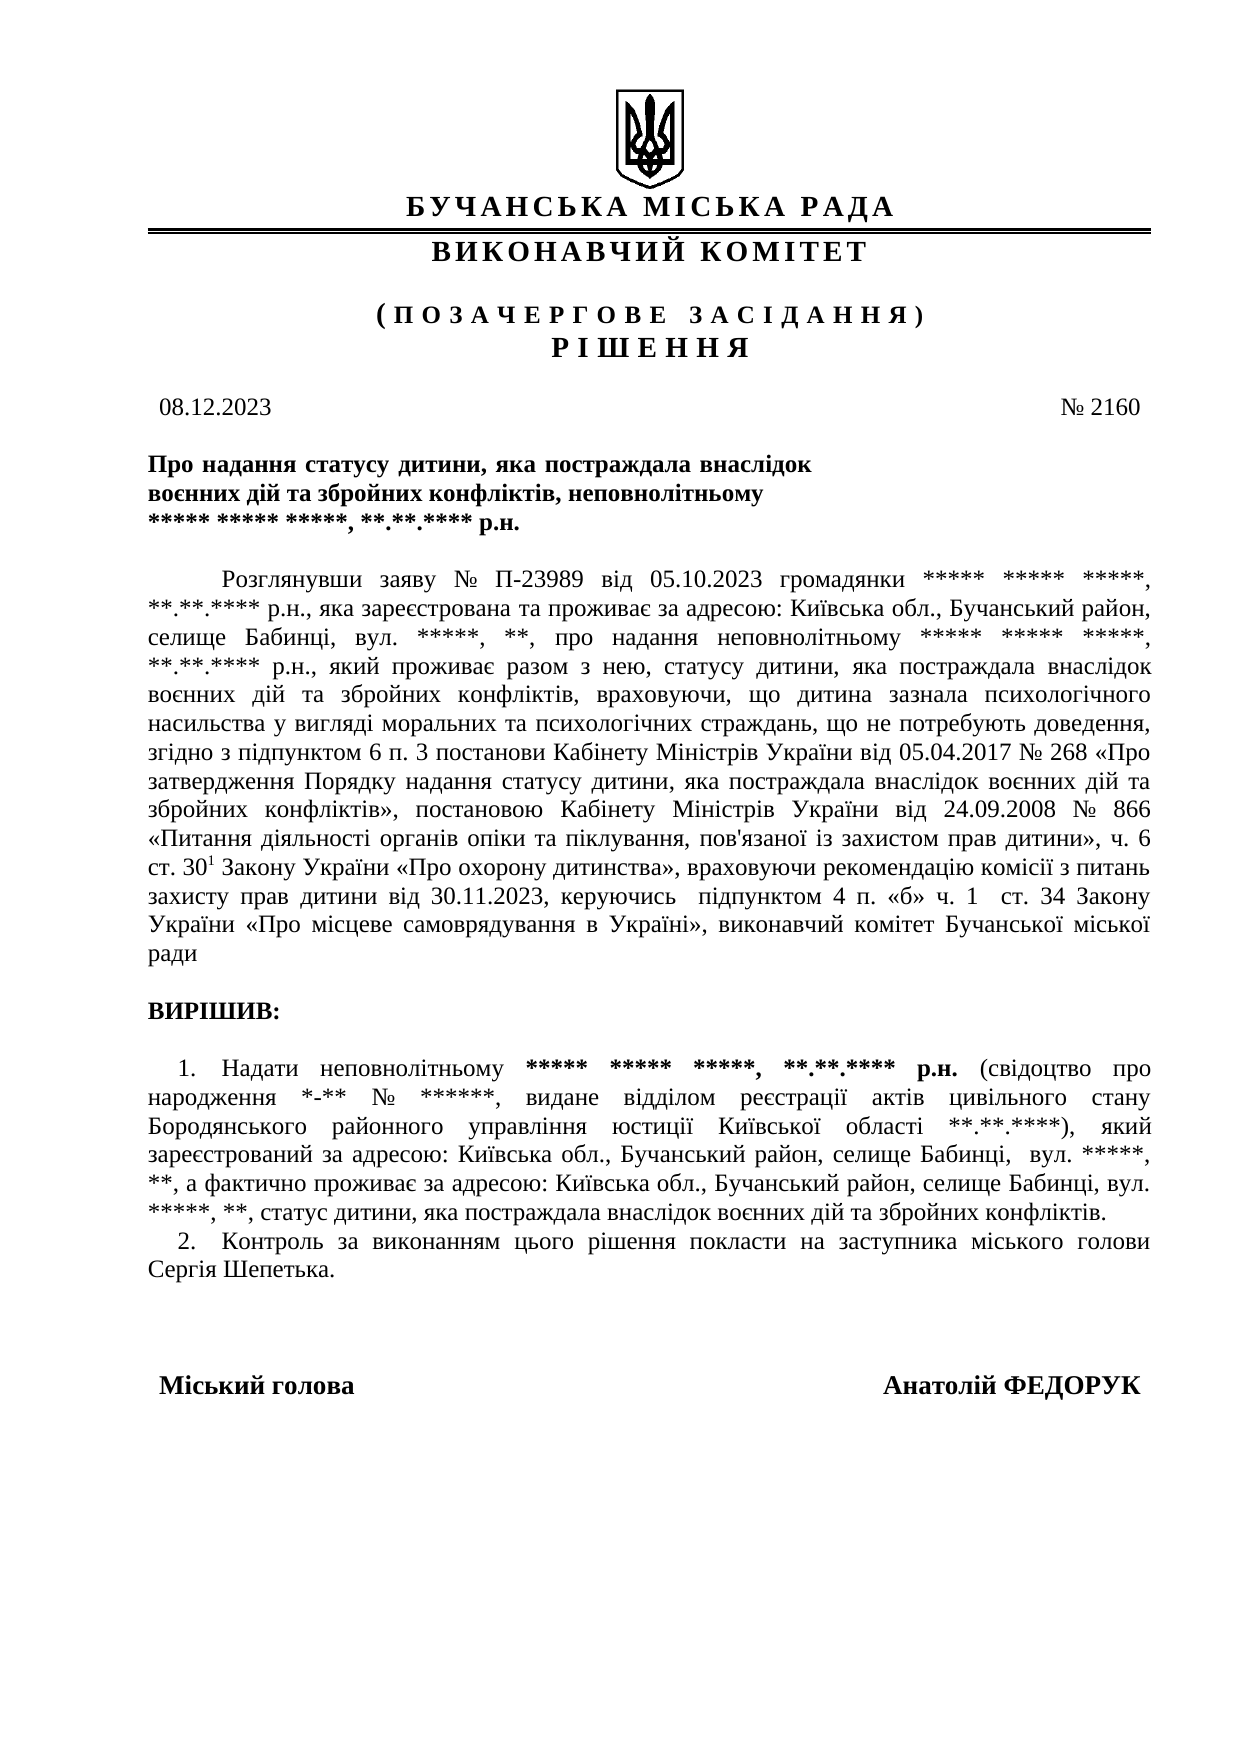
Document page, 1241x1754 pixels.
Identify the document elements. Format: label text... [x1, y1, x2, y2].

text (ПОЗАЧЕРГОВЕ ЗАСІДАННЯ) [148, 296, 1152, 330]
list Контроль за виконанням цього рішення покласти на заступника міського голови Сергія Шепетька. [148, 1226, 1152, 1283]
text Про надання статусу дитини, яка постраждала внаслідок воєнних дій та збройних конфліктів, неповнолітньому [148, 449, 812, 507]
text БУЧАНСЬКА МІСЬКА РАДА [148, 189, 1152, 223]
text ***** ***** *****, **.**.**** р.н. [148, 507, 812, 536]
picture [614, 88, 685, 189]
table_header № 2160 [650, 392, 1152, 421]
list Надати неповнолітньому ***** ***** *****, **.**.**** р.н. (свідоцтво про народження *-** № ******, видане відділом реєстрації актів цивільного стану Бородянського районного управління юстиції Київської області **.**.****), який зареєстрований за адресою: Київська обл., Бучанський район, селище Бабинці, вул. *****, **, а фактично проживає за адресою: Київська обл., Бучанський район, селище Бабинці, вул. *****, **, статус дитини, яка постраждала внаслідок воєнних дій та збройних конфліктів. [148, 1053, 1152, 1226]
table_header Міський голова [148, 1370, 649, 1401]
table_header 08.12.2023 [148, 392, 650, 421]
text ВИРІШИВ: [148, 996, 1152, 1024]
table_header Анатолій ФЕДОРУК [649, 1370, 1152, 1401]
table_header ВИКОНАВЧИЙ КОМІТЕТ [148, 234, 1151, 296]
text РІШЕННЯ [148, 330, 1152, 363]
text Розглянувши заяву № П-23989 від 05.10.2023 громадянки ***** ***** *****, **.**.**** р.н., яка зареєстрована та проживає за адресою: Київська обл., Бучанський район, селище Бабинці, вул. *****, **, про надання неповнолітньому ***** ***** *****, **.**.**** р.н., який проживає разом з нею, статусу дитини, яка постраждала внаслідок воєнних дій та збройних конфліктів, враховуючи, що дитина зазнала психологічного насильства у вигляді моральних та психологічних страждань, що не потребують доведення, згідно з підпунктом 6 п. 3 постанови Кабінету Міністрів України від 05.04.2017 № 268 «Про затвердження Порядку надання статусу дитини, яка постраждала внаслідок воєнних дій та збройних конфліктів», постановою Кабінету Міністрів України від 24.09.2008 № 866 «Питання діяльності органів опіки та піклування, пов'язаної із захистом прав дитини», ч. 6 ст. 301 Закону України «Про охорону дитинства», враховуючи рекомендацію комісії з питань захисту прав дитини від 30.11.2023, керуючись підпунктом 4 п. «б» ч. 1 ст. 34 Закону України «Про місцеве самоврядування в Україні», виконавчий комітет Бучанської міської ради [148, 564, 1152, 967]
